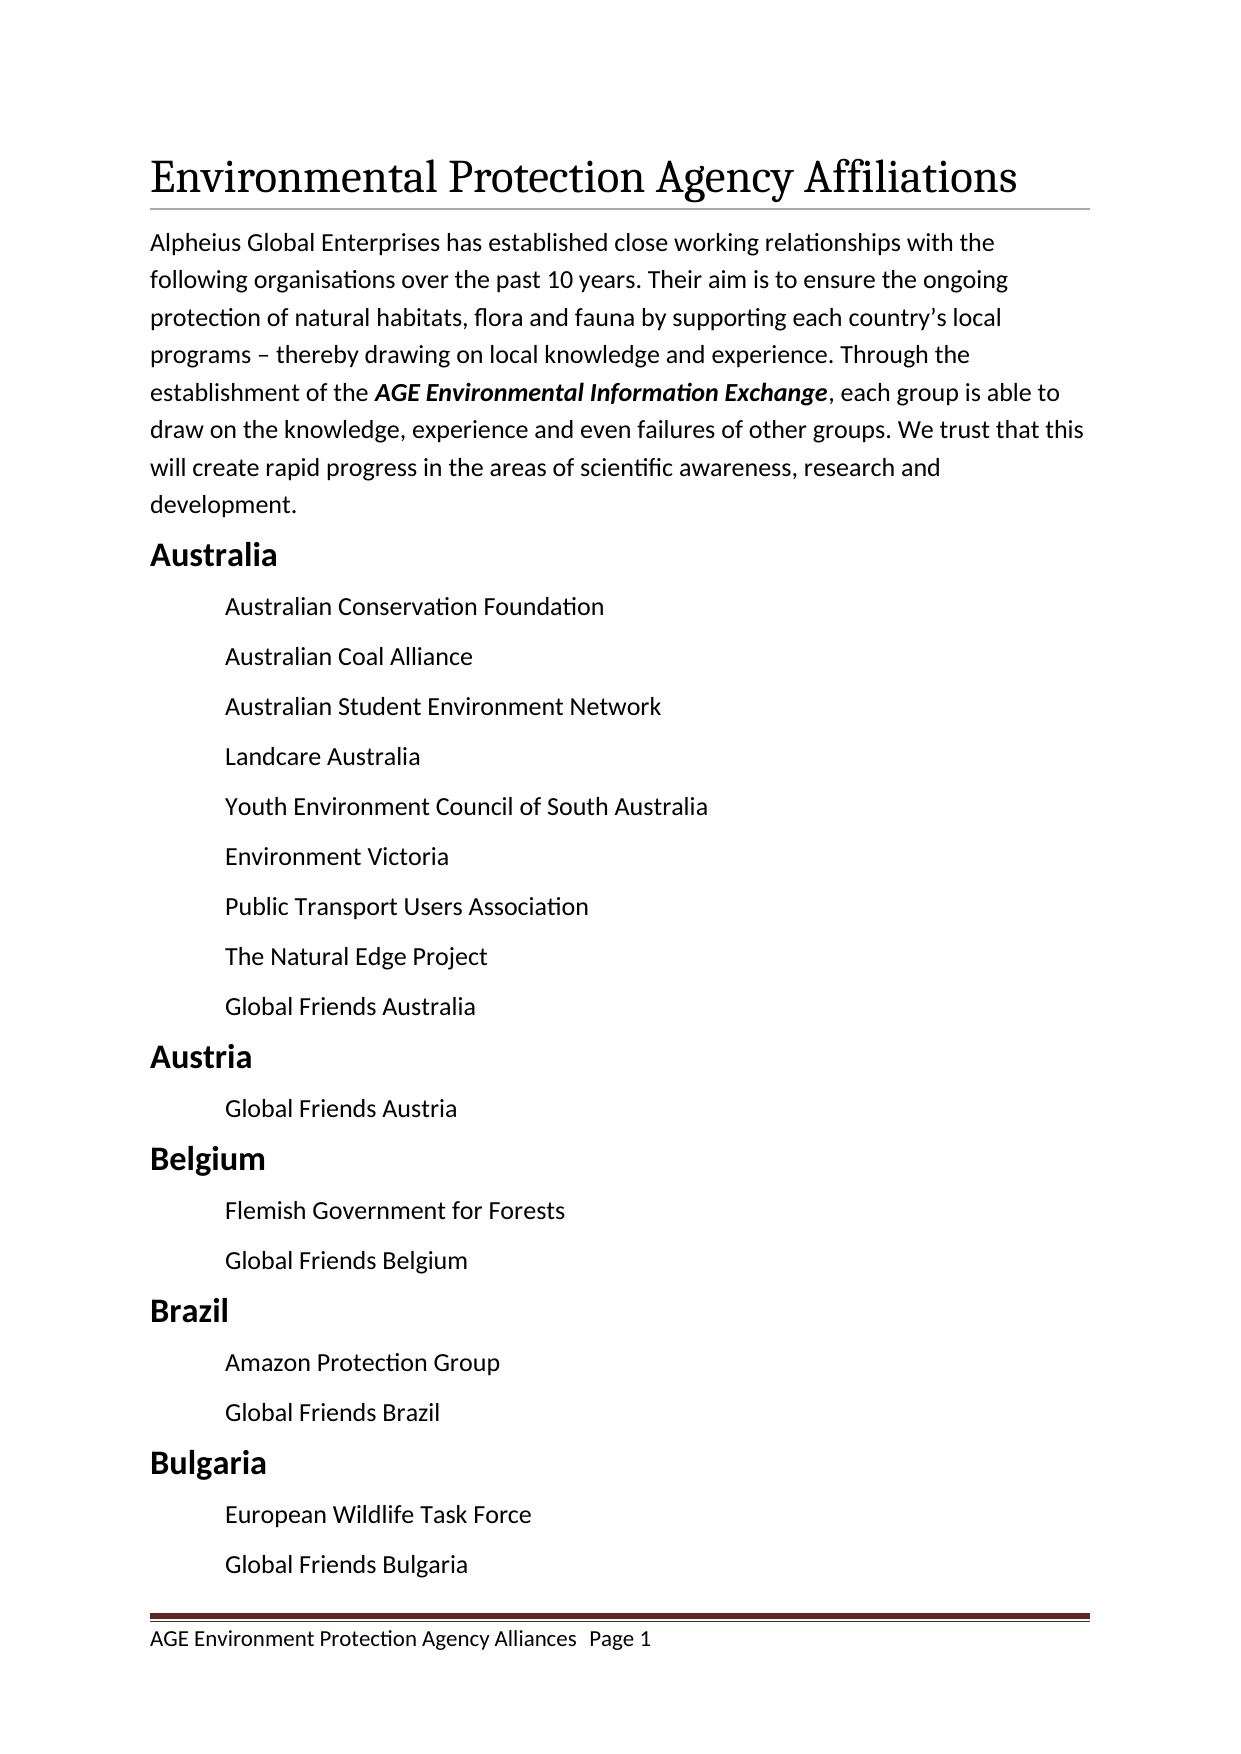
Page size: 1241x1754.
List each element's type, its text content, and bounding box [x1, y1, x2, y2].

text Environment Victoria [225, 835, 1090, 872]
text Global Friends Austria [225, 1087, 1090, 1124]
text Global Friends Belgium [225, 1239, 1090, 1276]
text Australia [150, 533, 1090, 575]
subtitle Environmental Protection Agency Affiliations [150, 150, 1090, 208]
text Youth Environment Council of South Australia [225, 785, 1090, 822]
text Austria [150, 1035, 1090, 1077]
text Public Transport Users Association [225, 885, 1090, 922]
text European Wildlife Task Force [225, 1493, 1090, 1530]
text Alpheius Global Enterprises has established close working relationships with the following organisations over the past 10 years. Their aim is to ensure the ongoing protection of natural habitats, flora and fauna by supporting each country’s local programs – thereby drawing on local knowledge and experience. Through the establishment of the AGE Environmental Information Exchange, each group is able to draw on the knowledge, experience and even failures of other groups. We trust that this will create rapid progress in the areas of scientific awareness, research and development. [150, 220, 1090, 520]
text The Natural Edge Project [225, 935, 1090, 972]
text Australian Student Environment Network [225, 685, 1090, 722]
text Amazon Protection Group [225, 1341, 1090, 1378]
text Landcare Australia [225, 735, 1090, 772]
text Belgium [150, 1137, 1090, 1179]
text Global Friends Australia [225, 985, 1090, 1022]
text Global Friends Bulgaria [150, 1543, 1090, 1580]
text Australian Conservation Foundation [225, 585, 1090, 622]
text Brazil [150, 1289, 1090, 1331]
text Flemish Government for Forests [225, 1189, 1090, 1226]
text Australian Coal Alliance [225, 635, 1090, 672]
text Bulgaria [150, 1441, 1090, 1483]
text Global Friends Brazil [225, 1391, 1090, 1428]
